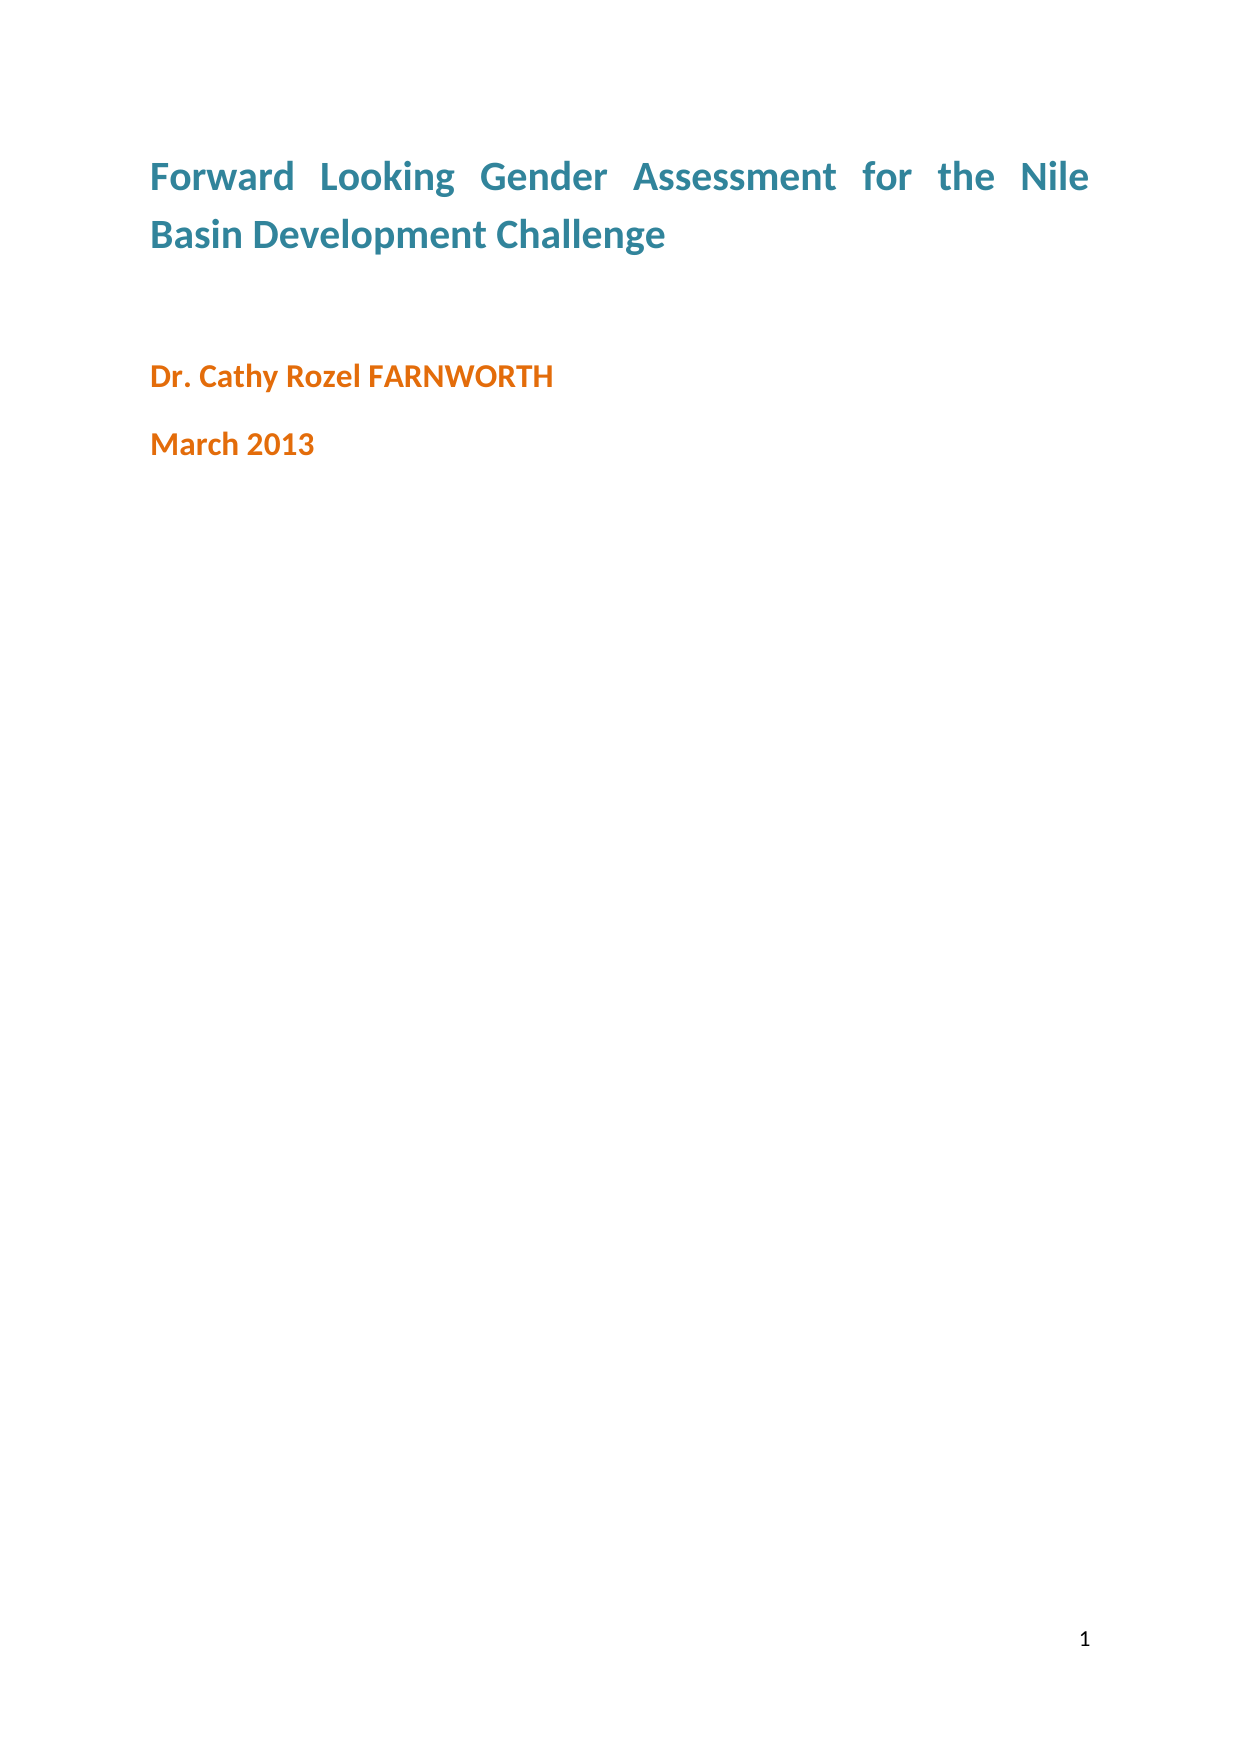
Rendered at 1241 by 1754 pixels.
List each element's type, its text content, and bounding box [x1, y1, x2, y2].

text Forward Looking Gender Assessment for the Nile Basin Development Challenge [150, 150, 1090, 259]
text March 2013 [150, 423, 1090, 464]
text Dr. Cathy Rozel FARNWORTH [150, 355, 1090, 396]
